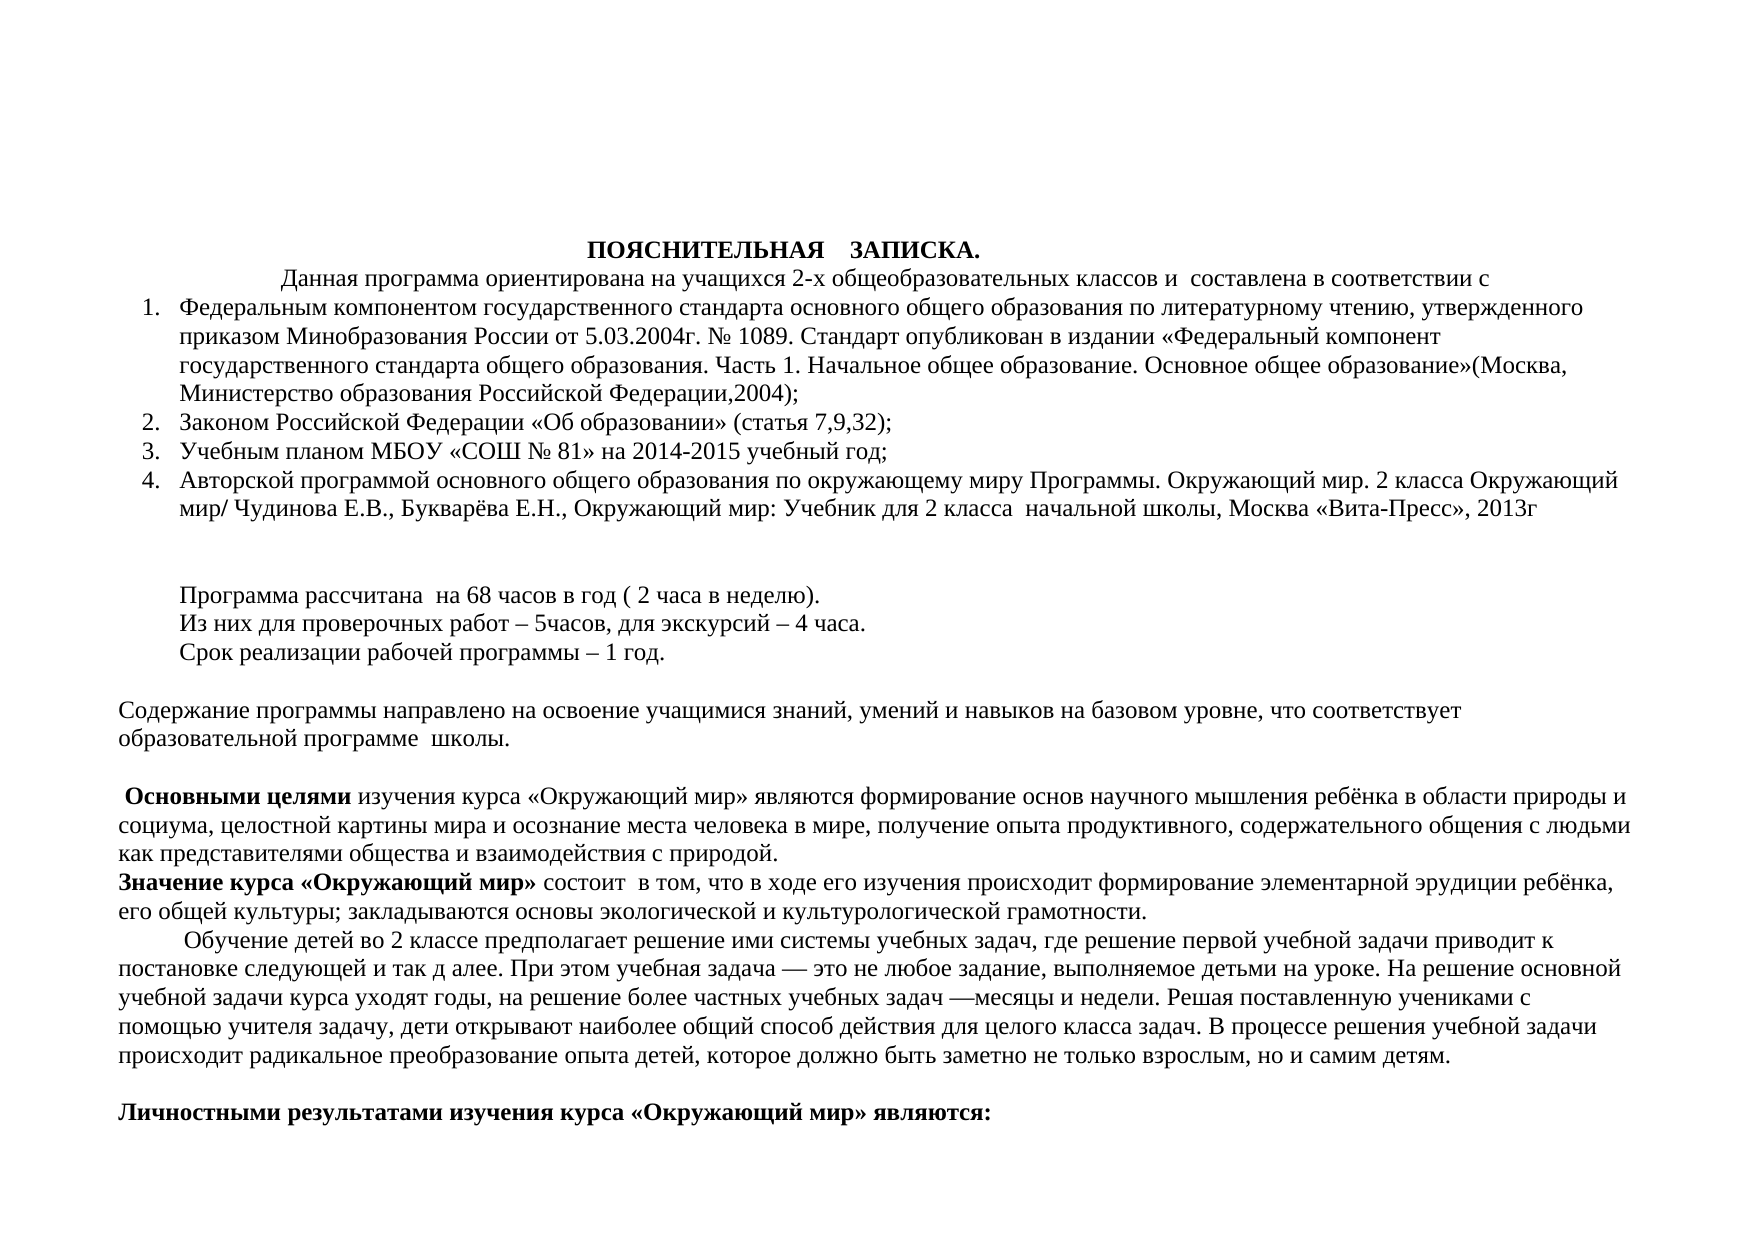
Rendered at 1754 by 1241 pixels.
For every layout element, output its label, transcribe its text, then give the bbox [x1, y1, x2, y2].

text Программа рассчитана на 68 часов в год ( 2 часа в неделю). [179, 580, 1636, 608]
text ПОЯСНИТЕЛЬНАЯ ЗАПИСКА. [118, 235, 1636, 263]
list Законом Российской Федерации «Об образовании» (статья 7,9,32); [142, 407, 1636, 436]
text Срок реализации рабочей программы – 1 год. [179, 637, 1636, 666]
list Федеральным компонентом государственного стандарта основного общего образования по литературному чтению, утвержденного приказом Минобразования России от 5.03.2004г. № 1089. Стандарт опубликован в издании «Федеральный компонент государственного стандарта общего образования. Часть 1. Начальное общее образование. Основное общее образование»(Москва, Министерство образования Российской Федерации,2004); [142, 292, 1636, 407]
list Учебным планом МБОУ «СОШ № 81» на 2014-2015 учебный год; [142, 436, 1636, 465]
text Из них для проверочных работ – 5часов, для экскурсий – 4 часа. [179, 608, 1636, 637]
list Авторской программой основного общего образования по окружающему миру Программы. Окружающий мир. 2 класса Окружающий мир/ Чудинова Е.В., Букварёва Е.Н., Окружающий мир: Учебник для 2 класса начальной школы, Москва «Вита-Пресс», 2013г [142, 465, 1636, 522]
text Данная программа ориентирована на учащихся 2-х общеобразовательных классов и составлена в соответствии с [118, 263, 1636, 292]
text Содержание программы направлено на освоение учащимися знаний, умений и навыков на базовом уровне, что соответствует образовательной программе школы. [118, 695, 1636, 752]
text Личностными результатами изучения курса «Окружающий мир» являются: [118, 1097, 1636, 1126]
text Значение курса «Окружающий мир» состоит в том, что в ходе его изучения происходит формирование элементарной эрудиции ребёнка, его общей культуры; закладываются основы экологической и культурологической грамотности. [118, 867, 1636, 925]
text Основными целями изучения курса «Окружающий мир» являются формирование основ научного мышления ребёнка в области природы и социума, целостной картины мира и осознание места человека в мире, получение опыта продуктивного, содержательного общения с людьми как представителями общества и взаимодействия с природой. [118, 781, 1636, 867]
text Обучение детей во 2 классе предполагает решение ими системы учебных задач, где решение первой учебной задачи приводит к постановке следующей и так д алее. При этом учебная задача — это не любое задание, выполняемое детьми на уроке. На решение основной учебной задачи курса уходят годы, на решение более частных учебных задач —месяцы и недели. Решая поставленную учениками с помощью учителя задачу, дети открывают наиболее общий способ действия для целого класса задач. В процессе решения учебной задачи происходит радикальное преобразование опыта детей, которое должно быть заметно не только взрослым, но и самим детям. [118, 925, 1636, 1068]
